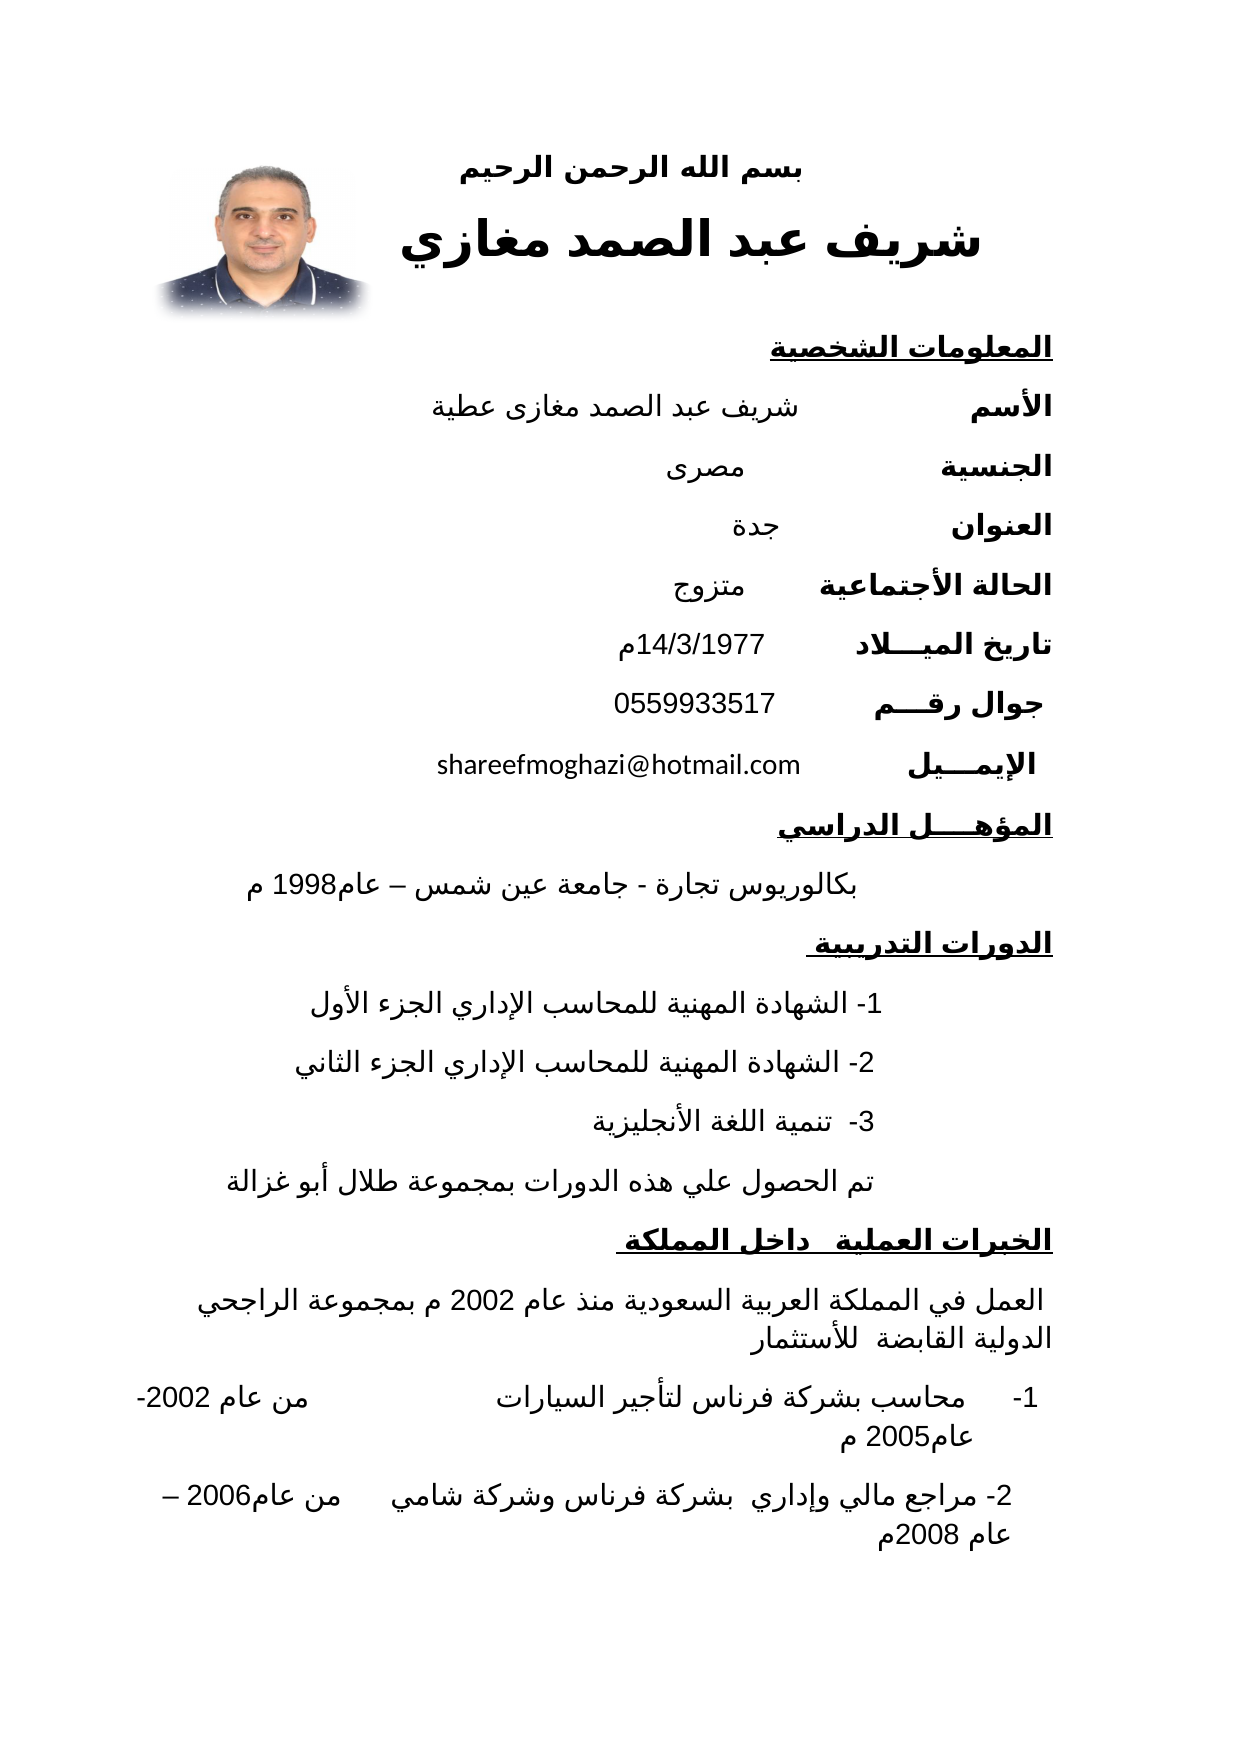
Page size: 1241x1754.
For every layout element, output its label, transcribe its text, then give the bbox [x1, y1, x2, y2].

text الأسم شريف عبد الصمد مغازى عطية [133, 389, 1053, 423]
list محاسب بشركة فرناس لتأجير السيارات من عام 2002- عام2005 م [133, 1380, 1012, 1452]
text بسم الله الرحمن الرحيم [133, 150, 1053, 184]
text العمل في المملكة العربية السعودية منذ عام 2002 م بمجموعة الراجحي الدولية القابضة للأستثمار [133, 1282, 1053, 1354]
text الخبرات العملية داخل المملكة [133, 1223, 1053, 1257]
text 1- الشهادة المهنية للمحاسب الإداري الجزء الأول [133, 986, 1053, 1019]
text تاريخ الميـــلاد 14/3/1977م [133, 627, 1053, 661]
text المؤهــــل الدراسي [133, 807, 1053, 841]
text الإيمـــيل shareefmoghazi@hotmail.com [133, 746, 1053, 781]
text جوال رقـــم 0559933517 [133, 686, 1053, 720]
text العنوان جدة [133, 508, 1053, 542]
text 2- الشهادة المهنية للمحاسب الإداري الجزء الثاني [133, 1045, 1053, 1078]
text الدورات التدريبية [133, 926, 1053, 960]
text الجنسية مصرى [133, 449, 1053, 482]
text بكالوريوس تجارة - جامعة عين شمس – عام1998 م [133, 867, 1053, 900]
text شريف عبد الصمد مغازي المعلومات الشخصية [133, 210, 1053, 364]
text الحالة الأجتماعية متزوج [133, 568, 1053, 601]
text 2- مراجع مالي وإداري بشركة فرناس وشركة شامي من عام2006 – عام 2008م [133, 1478, 1012, 1550]
text 3- تنمية اللغة الأنجليزية [133, 1104, 1053, 1138]
text تم الحصول علي هذه الدورات بمجموعة طلال أبو غزالة [133, 1164, 1053, 1197]
